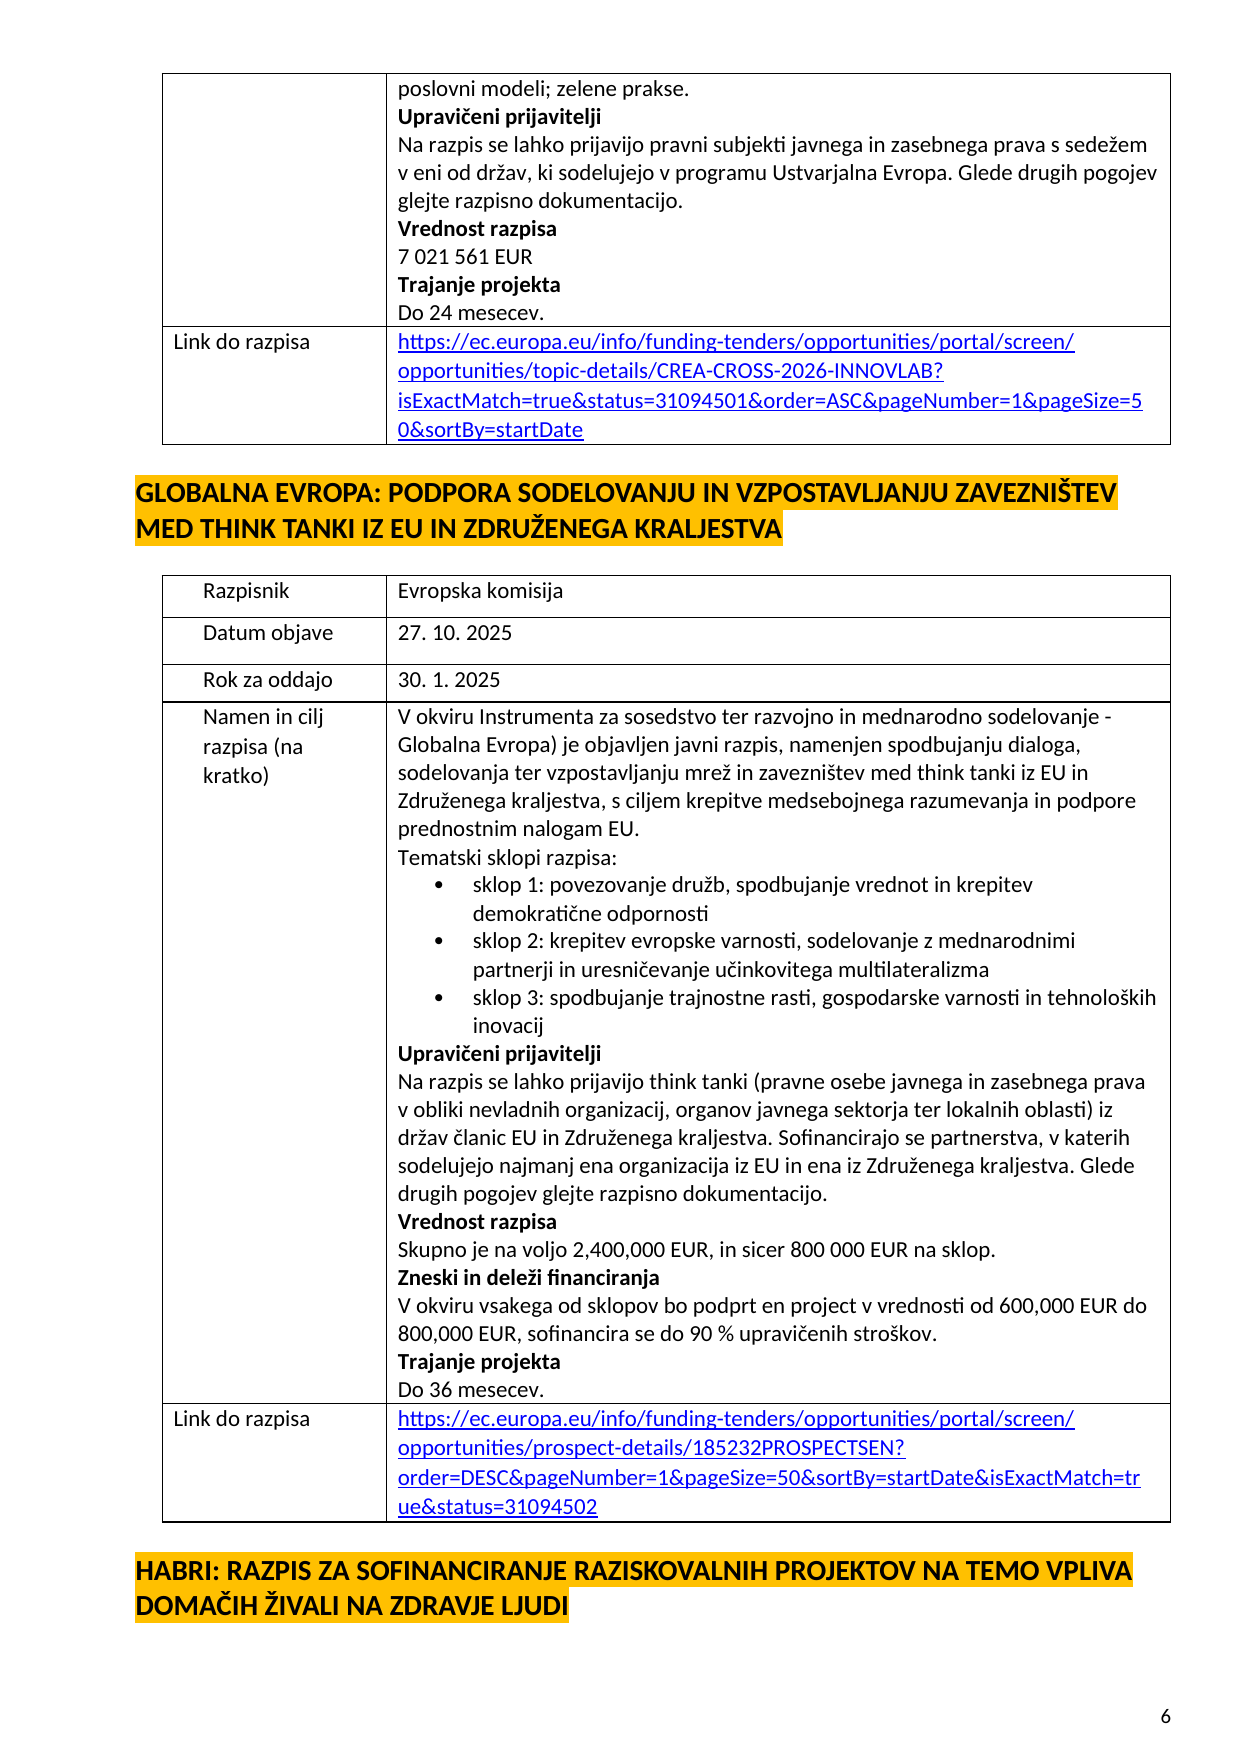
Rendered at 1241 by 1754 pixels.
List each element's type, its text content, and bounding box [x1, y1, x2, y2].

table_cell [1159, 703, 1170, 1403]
subtitle GLOBALNA EVROPA: PODPORA SODELOVANJU IN VZPOSTAVLJANJU ZAVEZNIŠTEV MED THINK TANKI IZ EU IN ZDRUŽENEGA KRALJESTVA [135, 474, 1171, 546]
table_cell Rok za oddajo [163, 665, 386, 701]
table_cell Link do razpisa [163, 1404, 386, 1521]
subtitle HABRI: RAZPIS ZA SOFINANCIRANJE RAZISKOVALNIH PROJEKTOV NA TEMO VPLIVA DOMAČIH ŽIVALI NA ZDRAVJE LJUDI [569, 1552, 1171, 1623]
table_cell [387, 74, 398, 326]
table_cell https://ec.europa.eu/info/funding-tenders/opportunities/portal/screen/opportunities/topic-details/CREA-CROSS-2026-INNOVLAB?isExactMatch=true&status=31094501&order=ASC&pageNumber=1&pageSize=50&sortBy=startDate [387, 327, 1170, 444]
table_cell Link do razpisa [163, 327, 386, 444]
table_cell https://ec.europa.eu/info/funding-tenders/opportunities/portal/screen/opportunities/prospect-details/185232PROSPECTSEN?order=DESC&pageNumber=1&pageSize=50&sortBy=startDate&isExactMatch=true&status=31094502 [387, 1404, 1170, 1521]
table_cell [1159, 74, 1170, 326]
table_header Evropska komisija [387, 576, 1170, 617]
table_header Razpisnik [163, 576, 386, 617]
table_cell 27. 10. 2025 [387, 618, 1170, 664]
table_cell Namen in cilj razpisa (na kratko) [163, 703, 386, 1403]
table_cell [163, 74, 386, 326]
table_cell Datum objave [163, 618, 386, 664]
table_cell 30. 1. 2025 [387, 665, 1170, 701]
